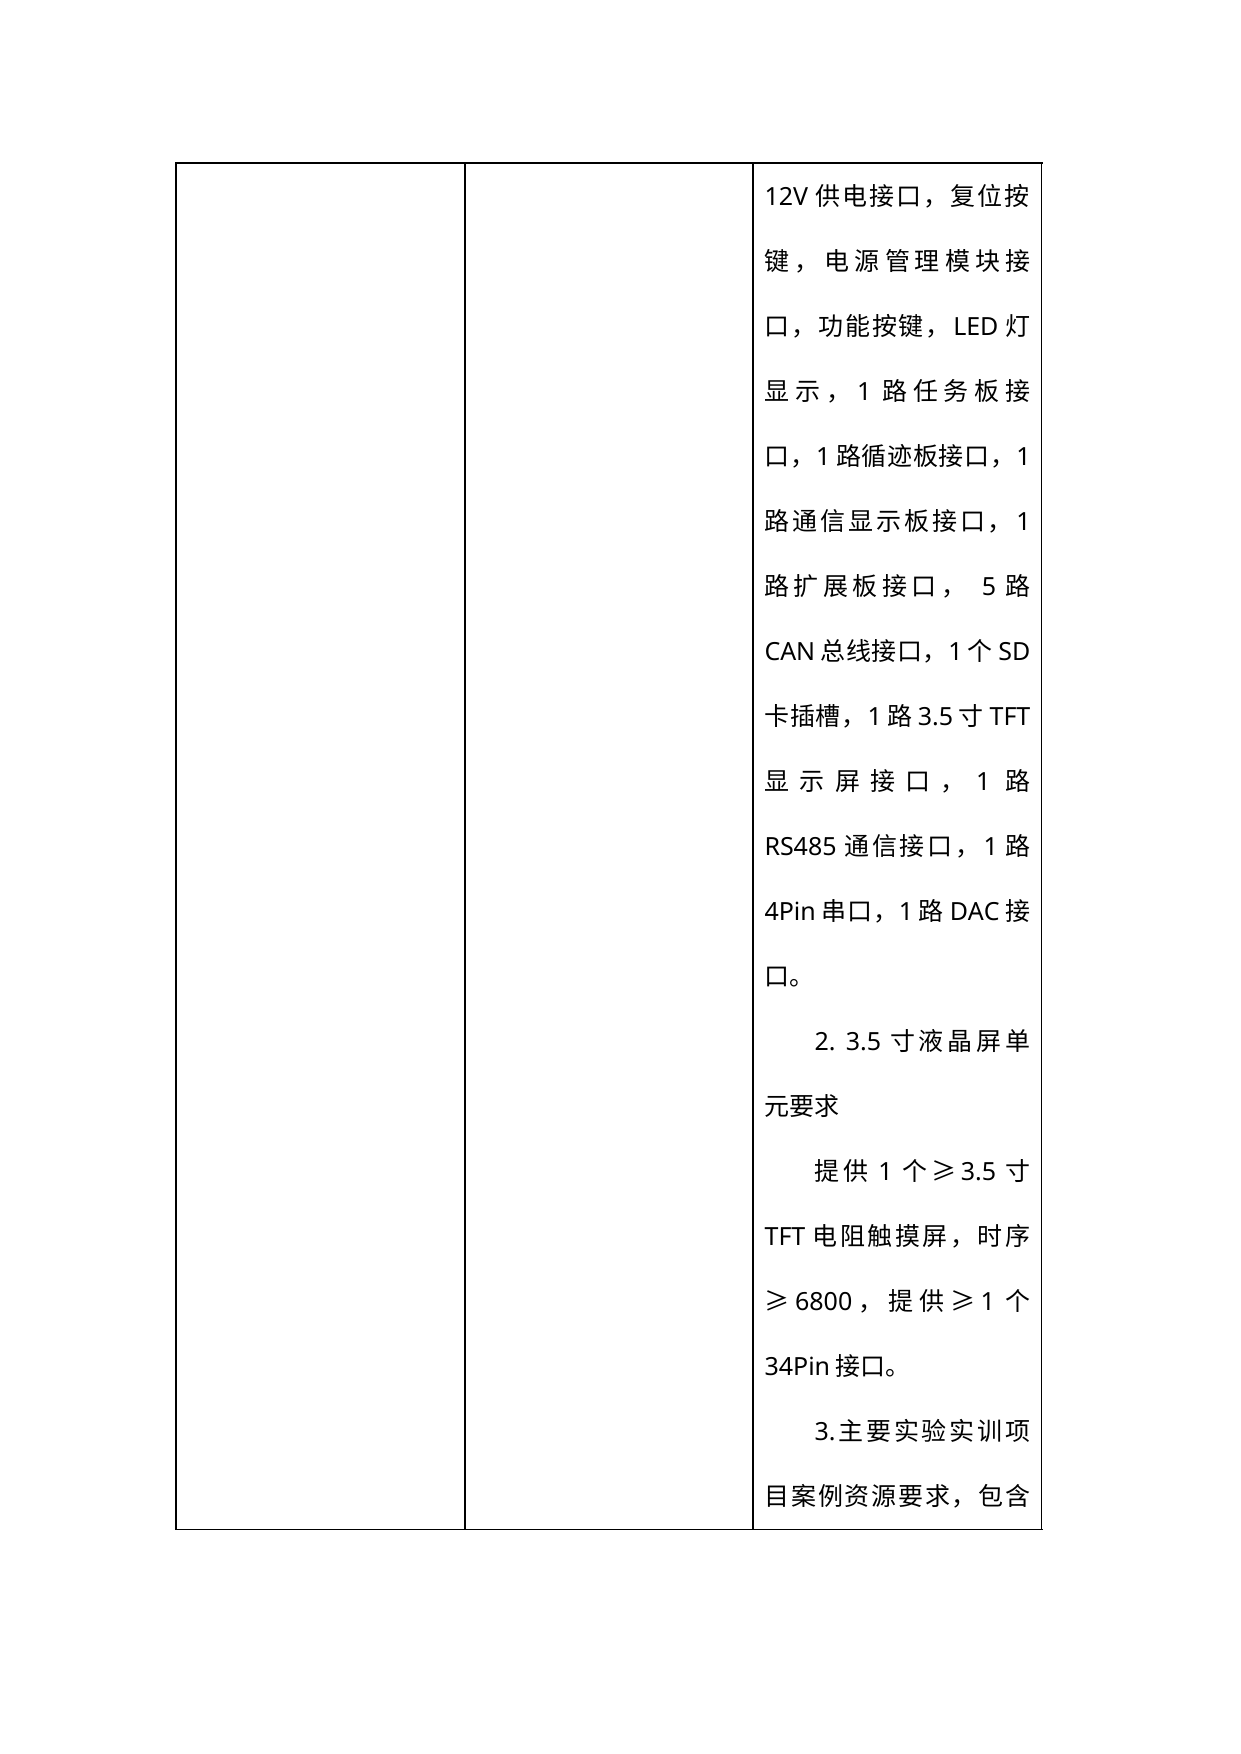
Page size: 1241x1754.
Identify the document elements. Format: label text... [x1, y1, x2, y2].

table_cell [754, 164, 1041, 1528]
table_cell [177, 164, 464, 1528]
table_cell 5 [466, 164, 752, 1528]
